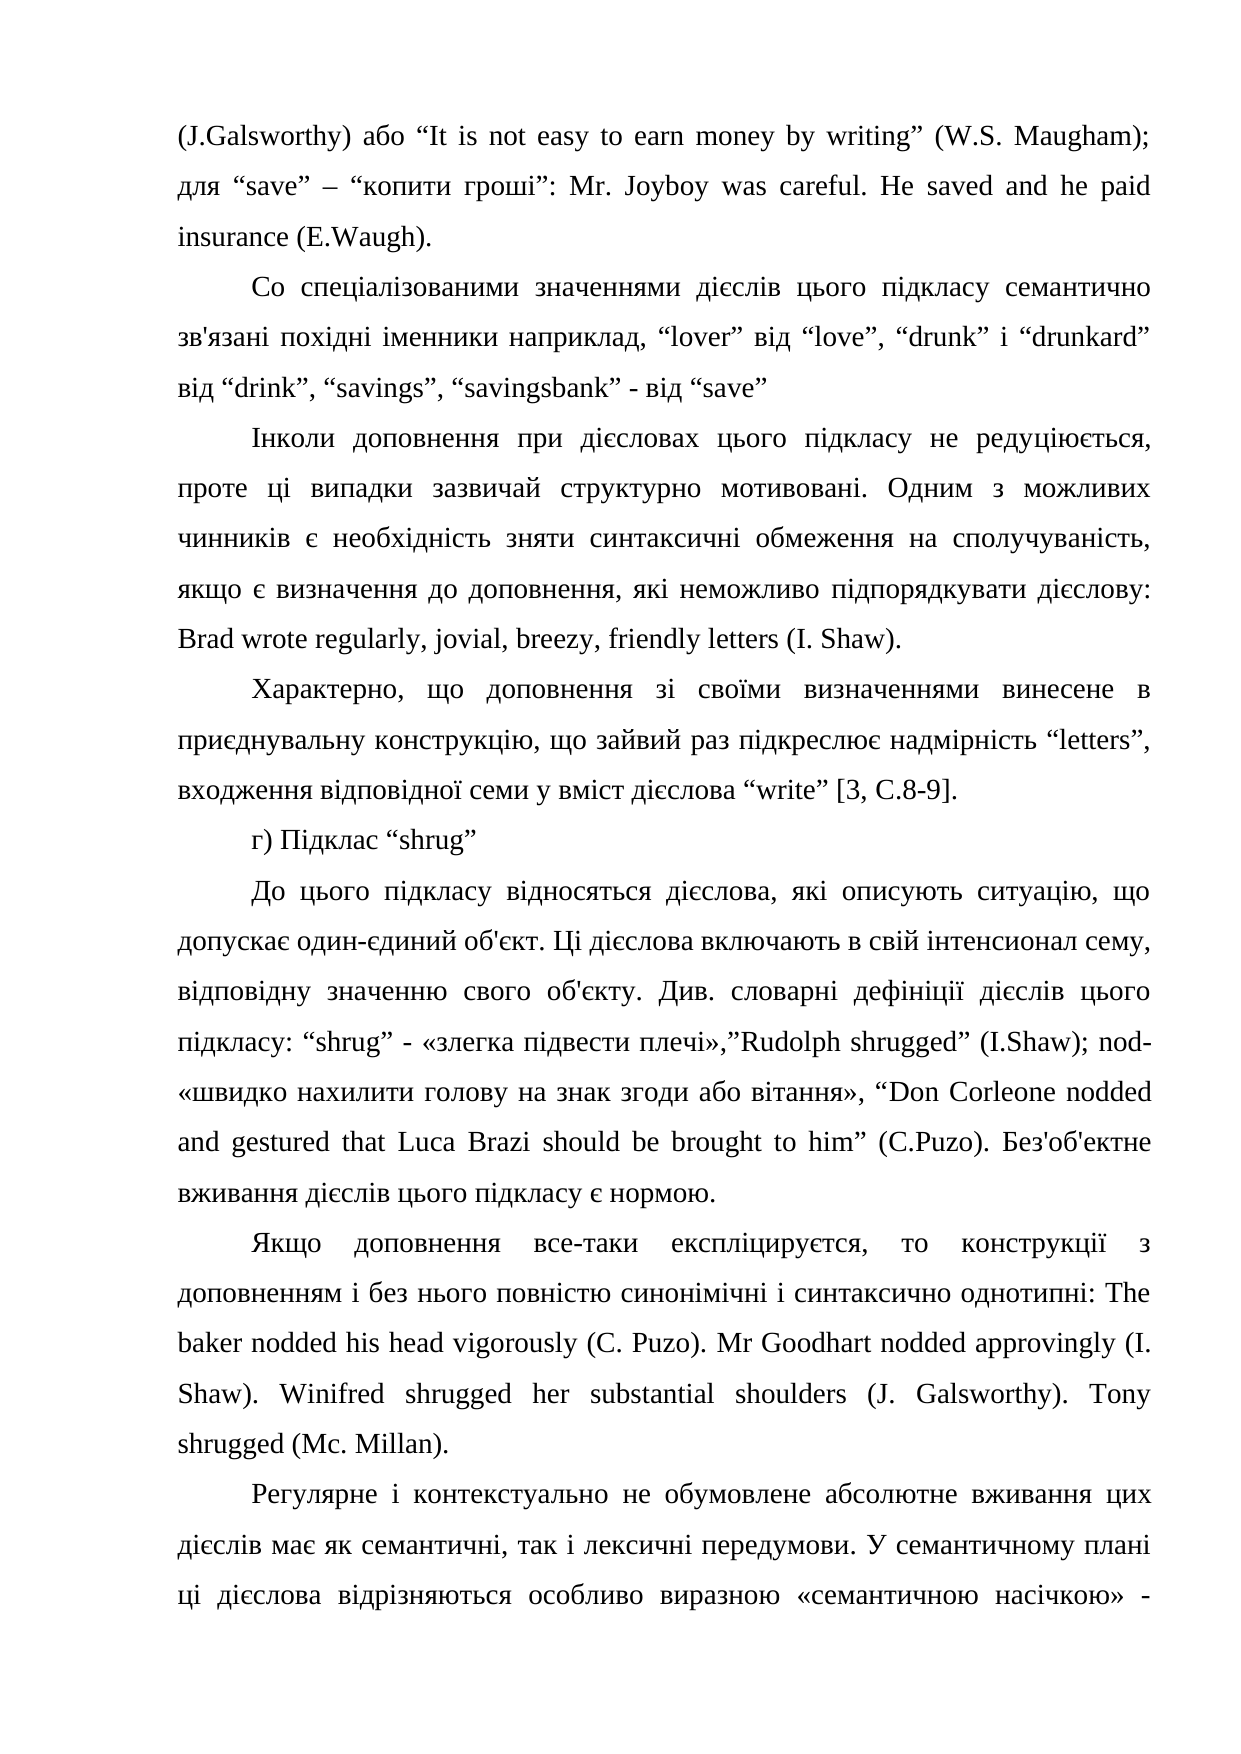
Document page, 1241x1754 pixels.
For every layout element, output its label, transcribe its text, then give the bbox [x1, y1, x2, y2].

text г) Підклас “shrug” [177, 822, 1152, 856]
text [177, 118, 1152, 252]
text Якщо доповнення все-таки експліцируєтся, то конструкції з доповненням і без нього повністю синонімічні і синтаксично однотипні: The baker nodded his head vigorously (C. Puzo). Mr Goodhart nodded approvingly (I. Shaw). Winifred shrugged her substantial shoulders (J. Galsworthy). Tony shrugged (Mc. Millan). [177, 1225, 1152, 1460]
text Характерно, що доповнення зі своїми визначеннями винесене в приєднувальну конструкцію, що зайвий раз підкреслює надмірність “letters”, входження відповідної семи у вміст дієслова “write” [3, C.8-9]. [177, 672, 1152, 806]
text Co спеціалізованими значеннями дієслів цього підкласу семантично зв'язані похідні іменники наприклад, “lover” від “love”, “drunk” і “drunkard” від “drink”, “savings”, “savingsbank” - від “save” [177, 269, 1152, 403]
text До цього підкласу відносяться дієслова, які описують ситуацію, що допускає один-єдиний об'єкт. Ці дієслова включають в свій інтенсионал сему, відповідну значенню свого об'єкту. Див. словарні дефініції дієслів цього підкласу: “shrug” - «злегка підвести плечі»,”Rudolph shrugged” (I.Shaw); nod- «швидко нахилити голову на знак згоди або вітання», “Don Corleone nodded and gestured that Luca Brazi should be brought to him” (C.Puzo). Без'об'ектне вживання дієслів цього підкласу є нормою. [177, 873, 1152, 1208]
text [177, 1477, 1152, 1611]
text Інколи доповнення при дієсловах цього підкласу не редуціюється, проте ці випадки зазвичай структурно мотивовані. Одним з можливих чинників є необхідність зняти синтаксичні обмеження на сполучуваність, якщо є визначення до доповнення, які неможливо підпорядкувати дієслову: Brad wrote regularly, jovial, breezy, friendly letters (I. Shaw). [177, 420, 1152, 655]
